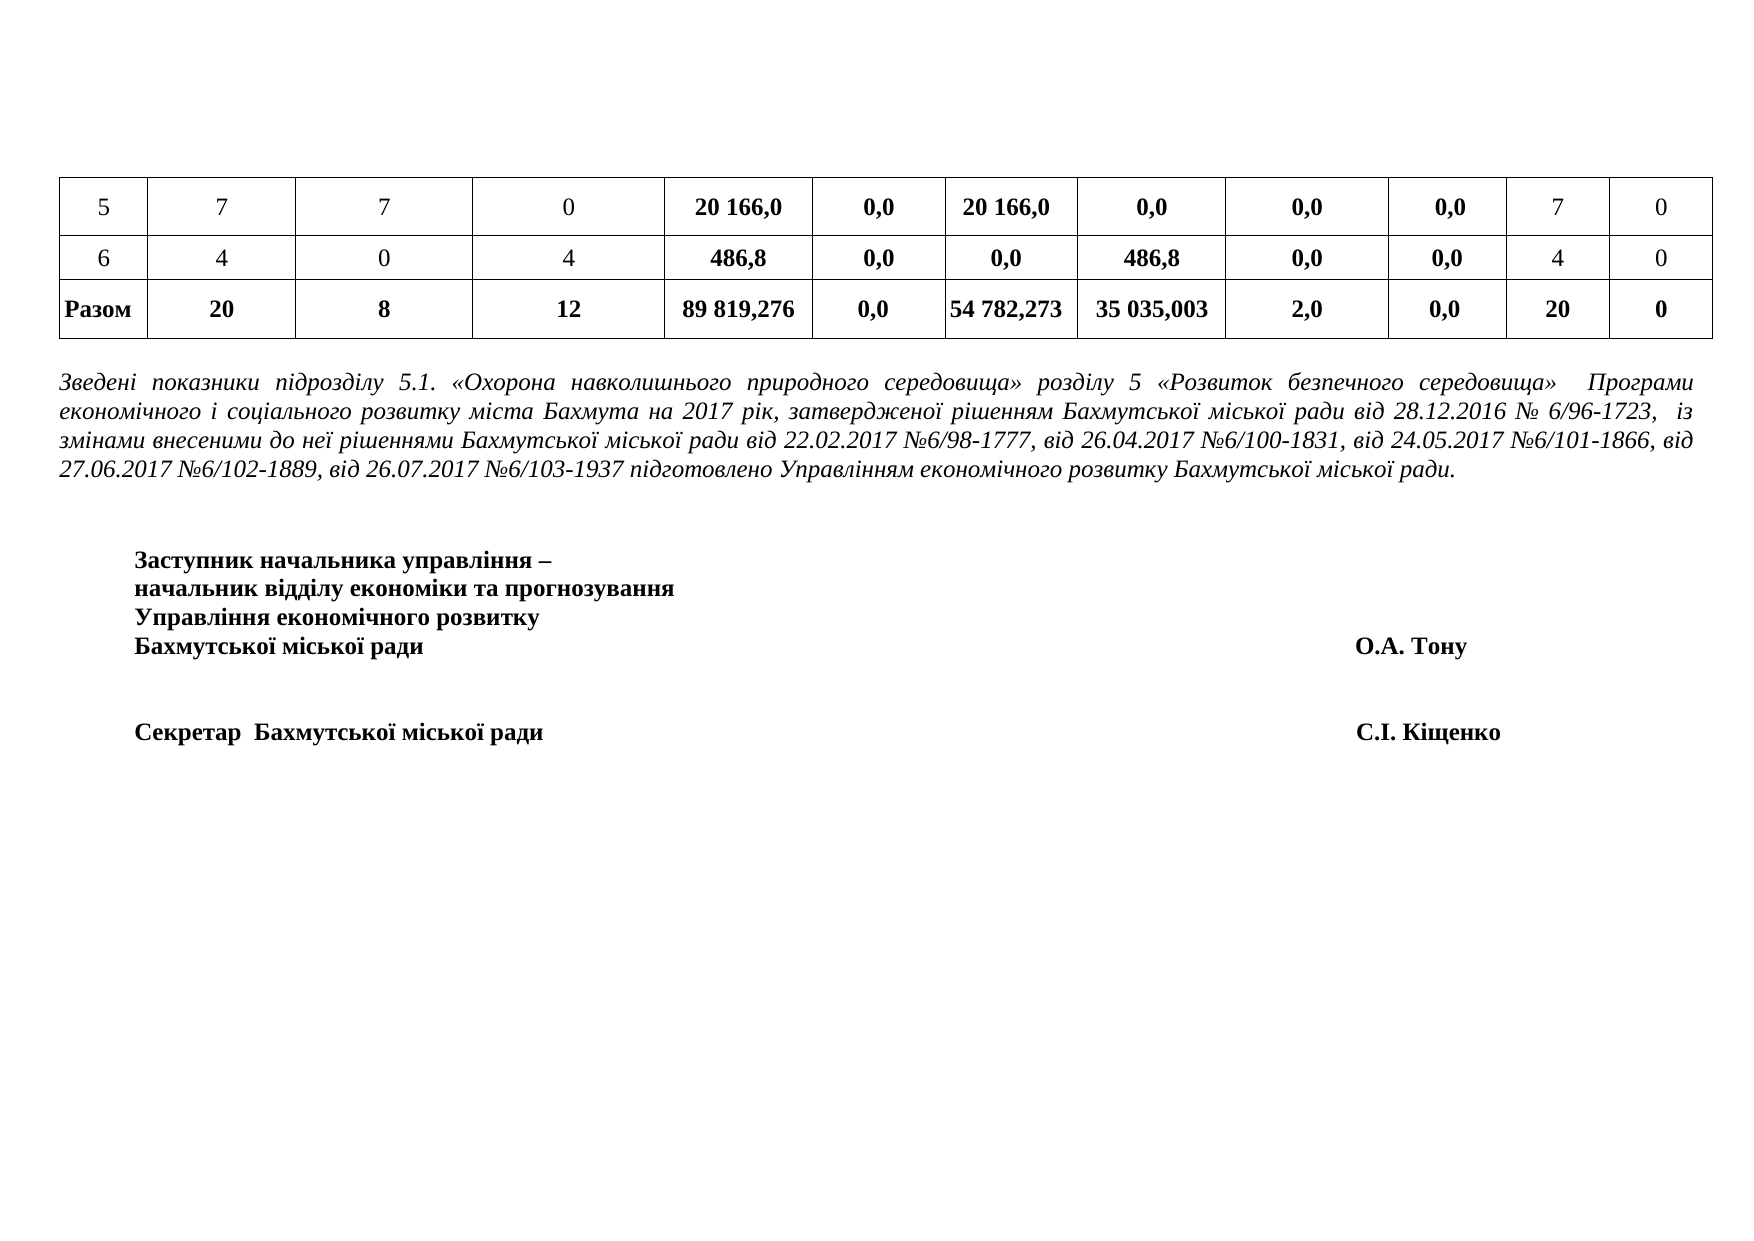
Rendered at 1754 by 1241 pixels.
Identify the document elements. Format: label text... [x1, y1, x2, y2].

table_cell 0 [1610, 280, 1712, 338]
table_cell 0,0 [1226, 236, 1388, 279]
text Заступник начальника управління – [134, 545, 1695, 573]
table_cell 7 [296, 178, 472, 234]
table_cell 0 [296, 236, 472, 279]
table_cell 0,0 [1078, 178, 1225, 234]
table_cell 4 [148, 236, 295, 279]
text Секретар Бахмутської міської ради С.І. Кіщенко [134, 717, 1695, 746]
table_cell 54 782,273 [946, 280, 1077, 338]
table_cell 8 [296, 280, 472, 338]
table_cell 486,8 [1078, 236, 1225, 279]
table_cell 486,8 [665, 236, 812, 279]
table_cell 0,0 [1389, 280, 1506, 338]
text Бахмутської міської ради О.А. Тону [134, 631, 1695, 660]
table_cell 2,0 [1226, 280, 1388, 338]
table_cell 0,0 [946, 236, 1077, 279]
text Управління економічного розвитку [134, 602, 1695, 631]
table_cell 7 [148, 178, 295, 234]
text Зведені показники підрозділу 5.1. «Охорона навколишнього природного середовища» розділу 5 «Розвиток безпечного середовища» Програми економічного і соціального розвитку міста Бахмута на 2017 рік, затвердженої рішенням Бахмутської міської ради від 28.12.2016 № 6/96-1723, із змінами внесеними до неї рішеннями Бахмутської міської ради від 22.02.2017 №6/98-1777, від 26.04.2017 №6/100-1831, від 24.05.2017 №6/101-1866, від 27.06.2017 №6/102-1889, від 26.07.2017 №6/103-1937 підготовлено Управлінням економічного розвитку Бахмутської міської ради. [59, 367, 1695, 482]
table_cell 20 [1507, 280, 1609, 338]
text начальник відділу економіки та прогнозування [134, 573, 1695, 602]
table_cell 0,0 [813, 236, 945, 279]
table_cell 4 [1507, 236, 1609, 279]
table_cell 0,0 [1389, 236, 1506, 279]
table_cell 20 166,0 [946, 178, 1077, 234]
table_cell 0,0 [1226, 178, 1388, 234]
table_cell 12 [473, 280, 664, 338]
table_cell 35 035,003 [1078, 280, 1225, 338]
table_cell 0 [473, 178, 664, 234]
table_cell 0,0 [813, 280, 945, 338]
table_cell 89 819,276 [665, 280, 812, 338]
table_cell 5 [60, 178, 147, 234]
table_cell 6 [60, 236, 147, 279]
table_cell 0,0 [813, 178, 945, 234]
table_cell 20 [148, 280, 295, 338]
table_cell 0,0 [1389, 178, 1506, 234]
table_cell 0 [1610, 178, 1712, 234]
table_cell 20 166,0 [665, 178, 812, 234]
table_cell 7 [1507, 178, 1609, 234]
table_cell 0 [1610, 236, 1712, 279]
table_cell Разом [60, 280, 147, 338]
table_cell 4 [473, 236, 664, 279]
